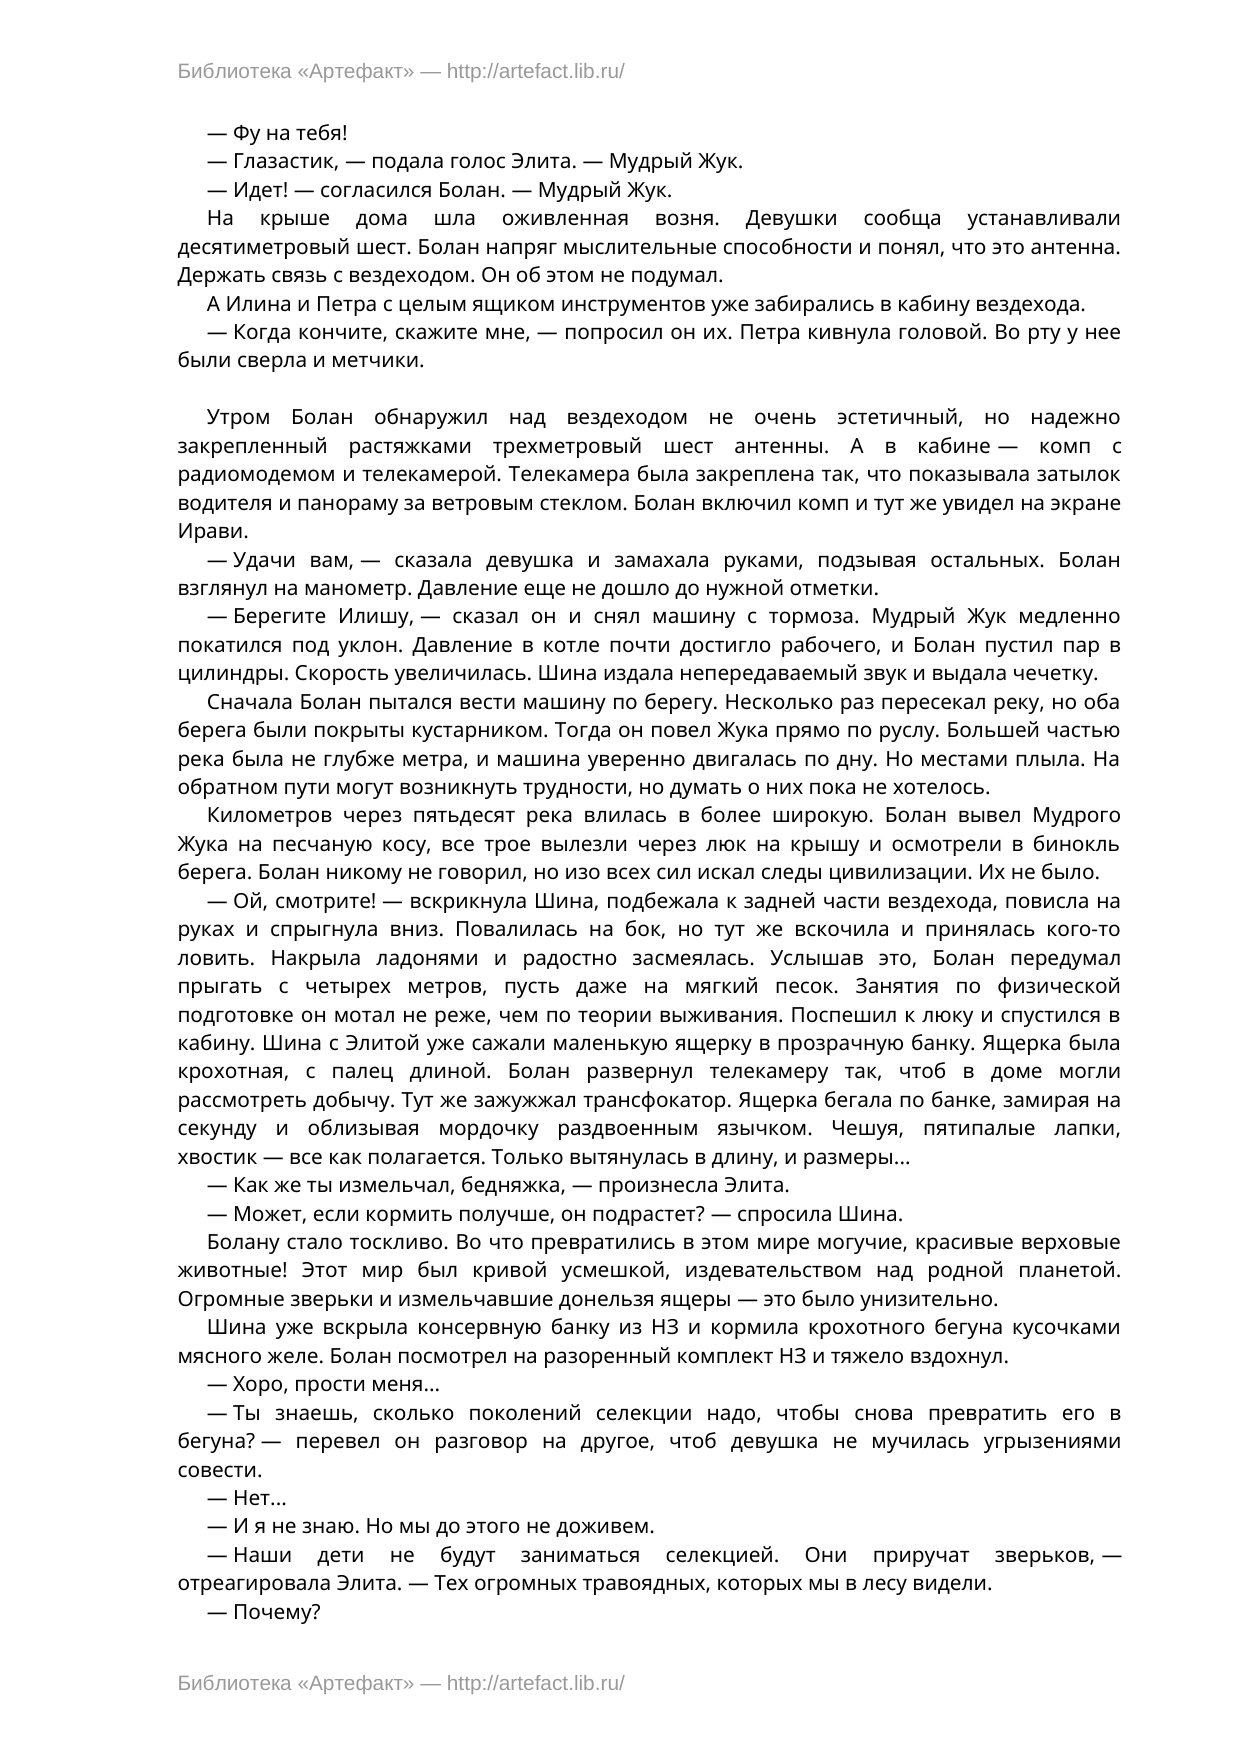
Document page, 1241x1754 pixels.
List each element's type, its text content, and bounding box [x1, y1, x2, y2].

text — Хоро, прости меня... [177, 1369, 1122, 1398]
text — Когда кончите, скажите мне, — попросил он их. Петра кивнула головой. Во рту у нее были сверла и метчики. [177, 317, 1122, 374]
text — Почему? [177, 1597, 1122, 1625]
text Шина уже вскрыла консервную банку из НЗ и кормила крохотного бегуна кусочками мясного желе. Болан посмотрел на разоренный комплект НЗ и тяжело вздохнул. [177, 1312, 1122, 1369]
text Утром Болан обнаружил над вездеходом не очень эстетичный, но надежно закрепленный растяжками трехметровый шест антенны. А в кабине — комп с радиомодемом и телекамерой. Телекамера была закреплена так, что показывала затылок водителя и панораму за ветровым стеклом. Болан включил комп и тут же увидел на экране Ирави. [177, 402, 1122, 545]
text — Идет! — согласился Болан. — Мудрый Жук. [177, 175, 1122, 203]
text Болану стало тоскливо. Во что превратились в этом мире могучие, красивые верховые животные! Этот мир был кривой усмешкой, издевательством над родной планетой. Огромные зверьки и измельчавшие донельзя ящеры — это было унизительно. [177, 1227, 1122, 1312]
text — Берегите Илишу, — сказал он и снял машину с тормоза. Мудрый Жук медленно покатился под уклон. Давление в котле почти достигло рабочего, и Болан пустил пар в цилиндры. Скорость увеличилась. Шина издала непередаваемый звук и выдала чечетку. [177, 602, 1122, 687]
text На крыше дома шла оживленная возня. Девушки сообща устанавливали десятиметровый шест. Болан напряг мыслительные способности и понял, что это антенна. Держать связь с вездеходом. Он об этом не подумал. [177, 203, 1122, 289]
text — Нет... [177, 1483, 1122, 1512]
text — Ты знаешь, сколько поколений селекции надо, чтобы снова превратить его в бегуна? — перевел он разговор на другое, чтоб девушка не мучилась угрызениями совести. [177, 1398, 1122, 1483]
text — И я не знаю. Но мы до этого не доживем. [177, 1512, 1122, 1540]
text — Как же ты измельчал, бедняжка, — произнесла Элита. [177, 1170, 1122, 1199]
text — Фу на тебя! [177, 118, 1122, 147]
text — Ой, смотрите! — вскрикнула Шина, подбежала к задней части вездехода, повисла на руках и спрыгнула вниз. Повалилась на бок, но тут же вскочила и принялась кого-то ловить. Накрыла ладонями и радостно засмеялась. Услышав это, Болан передумал прыгать с четырех метров, пусть даже на мягкий песок. Занятия по физической подготовке он мотал не реже, чем по теории выживания. Поспешил к люку и спустился в кабину. Шина с Элитой уже сажали маленькую ящерку в прозрачную банку. Ящерка была крохотная, с палец длиной. Болан развернул телекамеру так, чтоб в доме могли рассмотреть добычу. Тут же зажужжал трансфокатор. Ящерка бегала по банке, замирая на секунду и облизывая мордочку раздвоенным язычком. Чешуя, пятипалые лапки, хвостик — все как полагается. Только вытянулась в длину, и размеры... [177, 886, 1122, 1170]
text — Глазастик, — подала голос Элита. — Мудрый Жук. [177, 147, 1122, 175]
text — Наши дети не будут заниматься селекцией. Они приручат зверьков, — отреагировала Элита. — Тех огромных травоядных, которых мы в лесу видели. [177, 1540, 1122, 1597]
text А Илина и Петра с целым ящиком инструментов уже забирались в кабину вездехода. [177, 289, 1122, 317]
text Километров через пятьдесят река влилась в более широкую. Болан вывел Мудрого Жука на песчаную косу, все трое вылезли через люк на крышу и осмотрели в бинокль берега. Болан никому не говорил, но изо всех сил искал следы цивилизации. Их не было. [177, 801, 1122, 886]
text Сначала Болан пытался вести машину по берегу. Несколько раз пересекал реку, но оба берега были покрыты кустарником. Тогда он повел Жука прямо по руслу. Большей частью река была не глубже метра, и машина уверенно двигалась по дну. Но местами плыла. На обратном пути могут возникнуть трудности, но думать о них пока не хотелось. [177, 687, 1122, 801]
text — Может, если кормить получше, он подрастет? — спросила Шина. [177, 1199, 1122, 1227]
text — Удачи вам, — сказала девушка и замахала руками, подзывая остальных. Болан взглянул на манометр. Давление еще не дошло до нужной отметки. [177, 545, 1122, 602]
